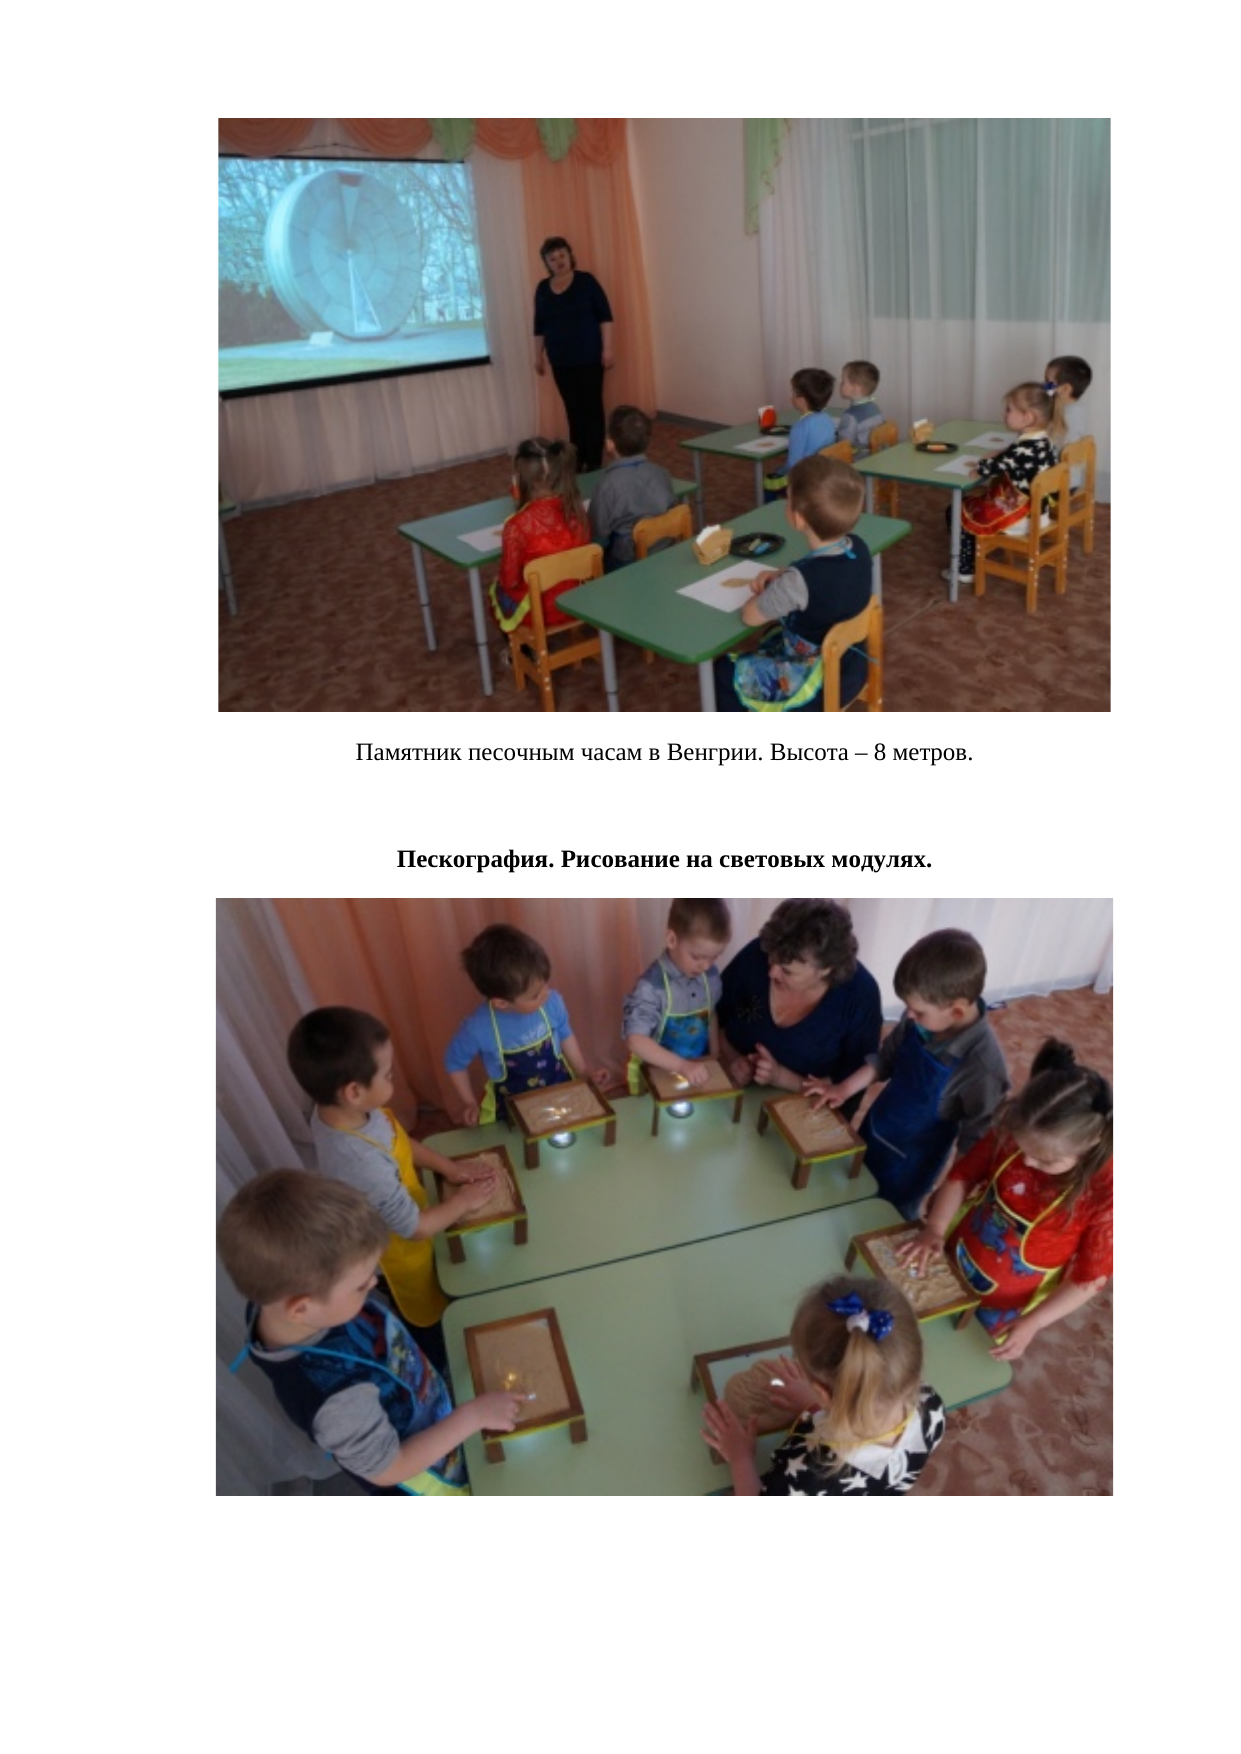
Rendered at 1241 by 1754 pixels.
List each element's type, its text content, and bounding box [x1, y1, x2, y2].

picture [218, 118, 1111, 712]
picture [215, 898, 1114, 1496]
text Памятник песочным часам в Венгрии. Высота – 8 метров. [177, 737, 1152, 766]
text Пескография. Рисование на световых модулях. [177, 844, 1152, 873]
